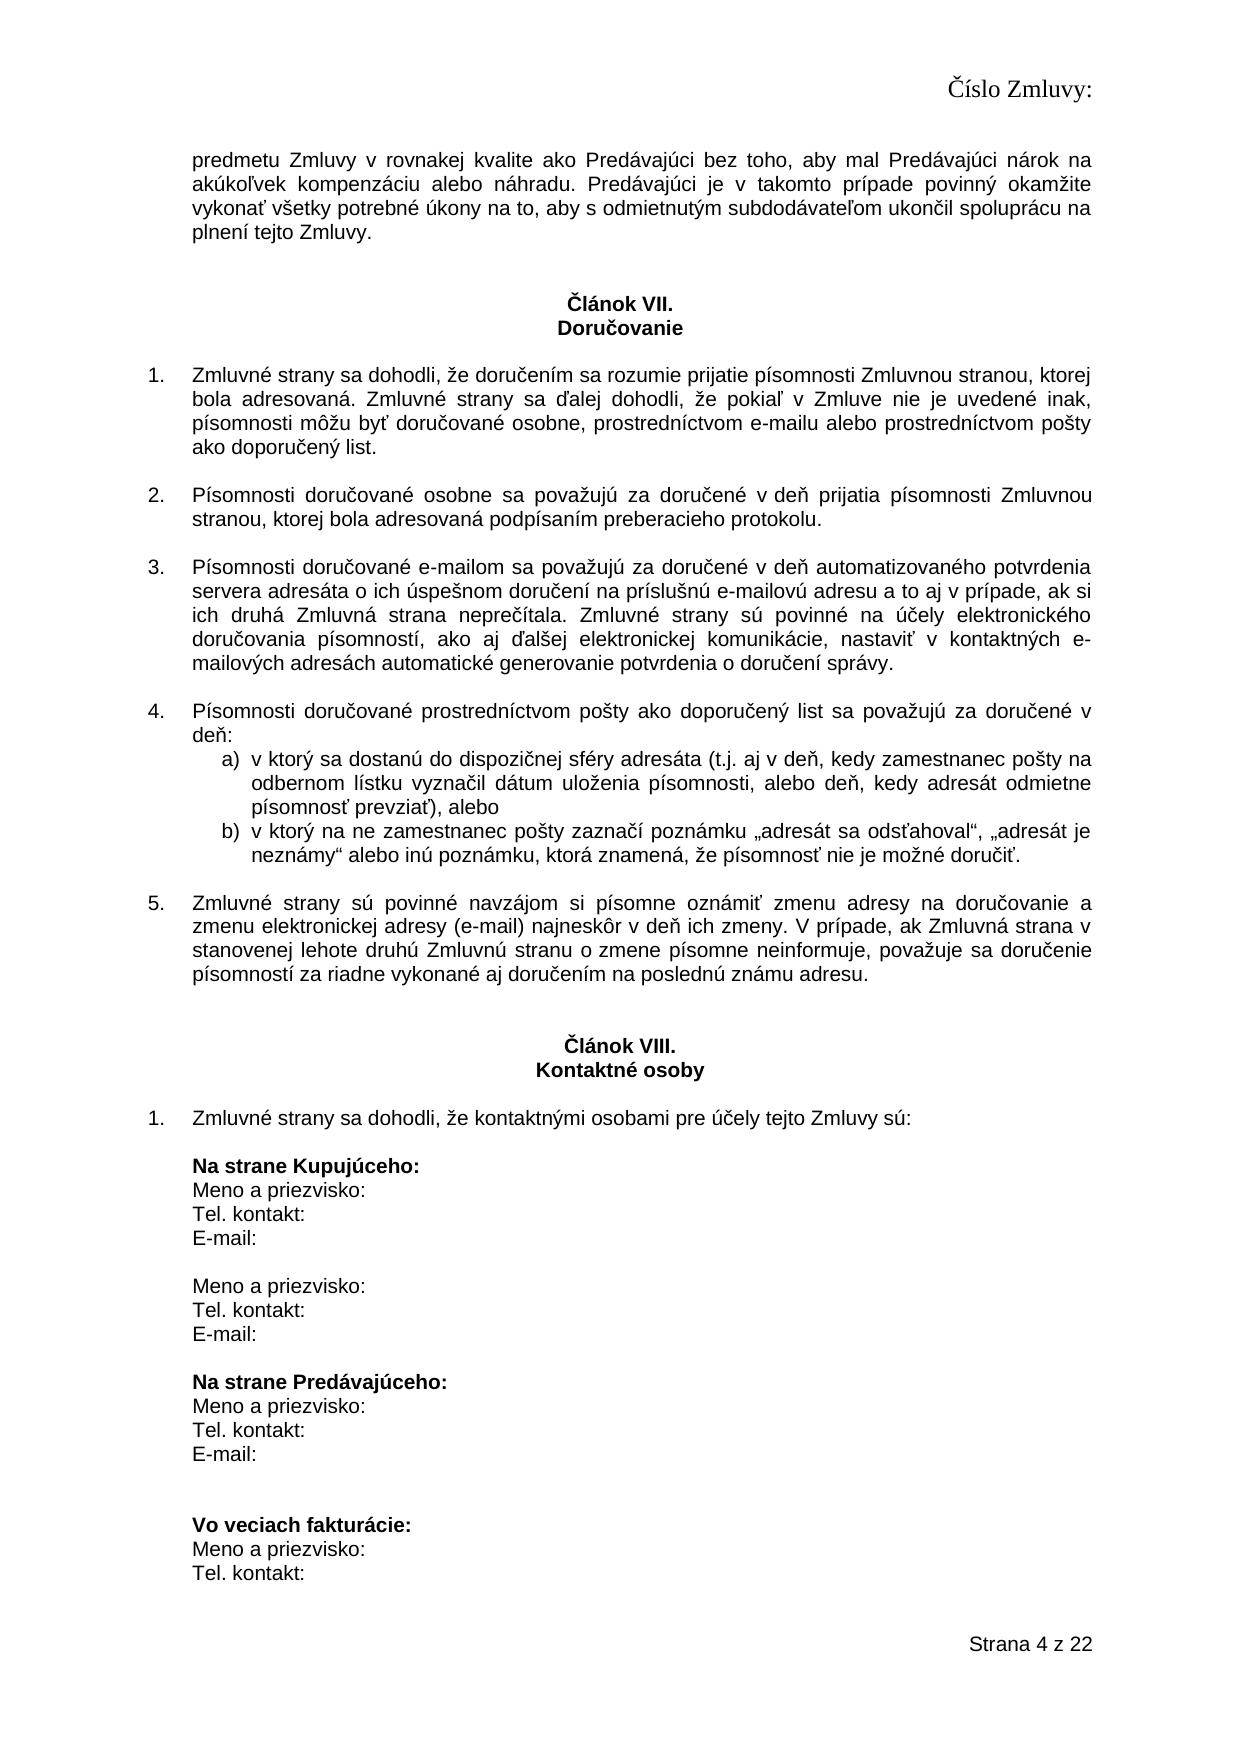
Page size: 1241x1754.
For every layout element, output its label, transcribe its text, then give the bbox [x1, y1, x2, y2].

list Písomnosti doručované osobne sa považujú za doručené v deň prijatia písomnosti Zmluvnou stranou, ktorej bola adresovaná podpísaním preberacieho protokolu. [148, 483, 1093, 531]
list Zmluvné strany sú povinné navzájom si písomne oznámiť zmenu adresy na doručovanie a zmenu elektronickej adresy (e-mail) najneskôr v deň ich zmeny. V prípade, ak Zmluvná strana v stanovenej lehote druhú Zmluvnú stranu o zmene písomne neinformuje, považuje sa doručenie písomností za riadne vykonané aj doručením na poslednú známu adresu. [148, 890, 1093, 986]
list v ktorý na ne zamestnanec pošty zaznačí poznámku „adresát sa odsťahoval“, „adresát je neznámy“ alebo inú poznámku, ktorá znamená, že písomnosť nie je možné doručiť. [221, 818, 1093, 866]
list Meno a priezvisko: [192, 1178, 1093, 1202]
list Písomnosti doručované prostredníctvom pošty ako doporučený list sa považujú za doručené v deň: [148, 699, 1093, 747]
list Zmluvné strany sa dohodli, že doručením sa rozumie prijatie písomnosti Zmluvnou stranou, ktorej bola adresovaná. Zmluvné strany sa ďalej dohodli, že pokiaľ v Zmluve nie je uvedené inak, písomnosti môžu byť doručované osobne, prostredníctvom e-mailu alebo prostredníctvom pošty ako doporučený list. [148, 363, 1093, 459]
list Vo veciach fakturácie: [192, 1513, 1093, 1537]
list Tel. kontakt: [192, 1561, 1093, 1585]
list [148, 148, 1093, 243]
list Tel. kontakt: [192, 1417, 1093, 1441]
list Na strane Predávajúceho: [192, 1369, 1093, 1393]
text Článok VIII. [148, 1034, 1093, 1058]
list v ktorý sa dostanú do dispozičnej sféry adresáta (t.j. aj v deň, kedy zamestnanec pošty na odbernom lístku vyznačil dátum uloženia písomnosti, alebo deň, kedy adresát odmietne písomnosť prevziať), alebo [221, 747, 1093, 818]
text Článok VII. [148, 291, 1093, 315]
list Tel. kontakt: [192, 1202, 1093, 1226]
text Kontaktné osoby [148, 1058, 1093, 1082]
list E-mail: [192, 1226, 1093, 1250]
list Písomnosti doručované e-mailom sa považujú za doručené v deň automatizovaného potvrdenia servera adresáta o ich úspešnom doručení na príslušnú e-mailovú adresu a to aj v prípade, ak si ich druhá Zmluvná strana neprečítala. Zmluvné strany sú povinné na účely elektronického doručovania písomností, ako aj ďalšej elektronickej komunikácie, nastaviť v kontaktných e-mailových adresách automatické generovanie potvrdenia o doručení správy. [148, 555, 1093, 675]
list Na strane Kupujúceho: [192, 1154, 1093, 1178]
list Tel. kontakt: [192, 1298, 1093, 1322]
text Doručovanie [148, 315, 1093, 339]
list E-mail: [192, 1441, 1093, 1465]
list Zmluvné strany sa dohodli, že kontaktnými osobami pre účely tejto Zmluvy sú: [148, 1106, 1093, 1130]
list Meno a priezvisko: [192, 1537, 1093, 1561]
list Meno a priezvisko: [192, 1274, 1093, 1298]
list E-mail: [192, 1322, 1093, 1346]
list Meno a priezvisko: [192, 1393, 1093, 1417]
